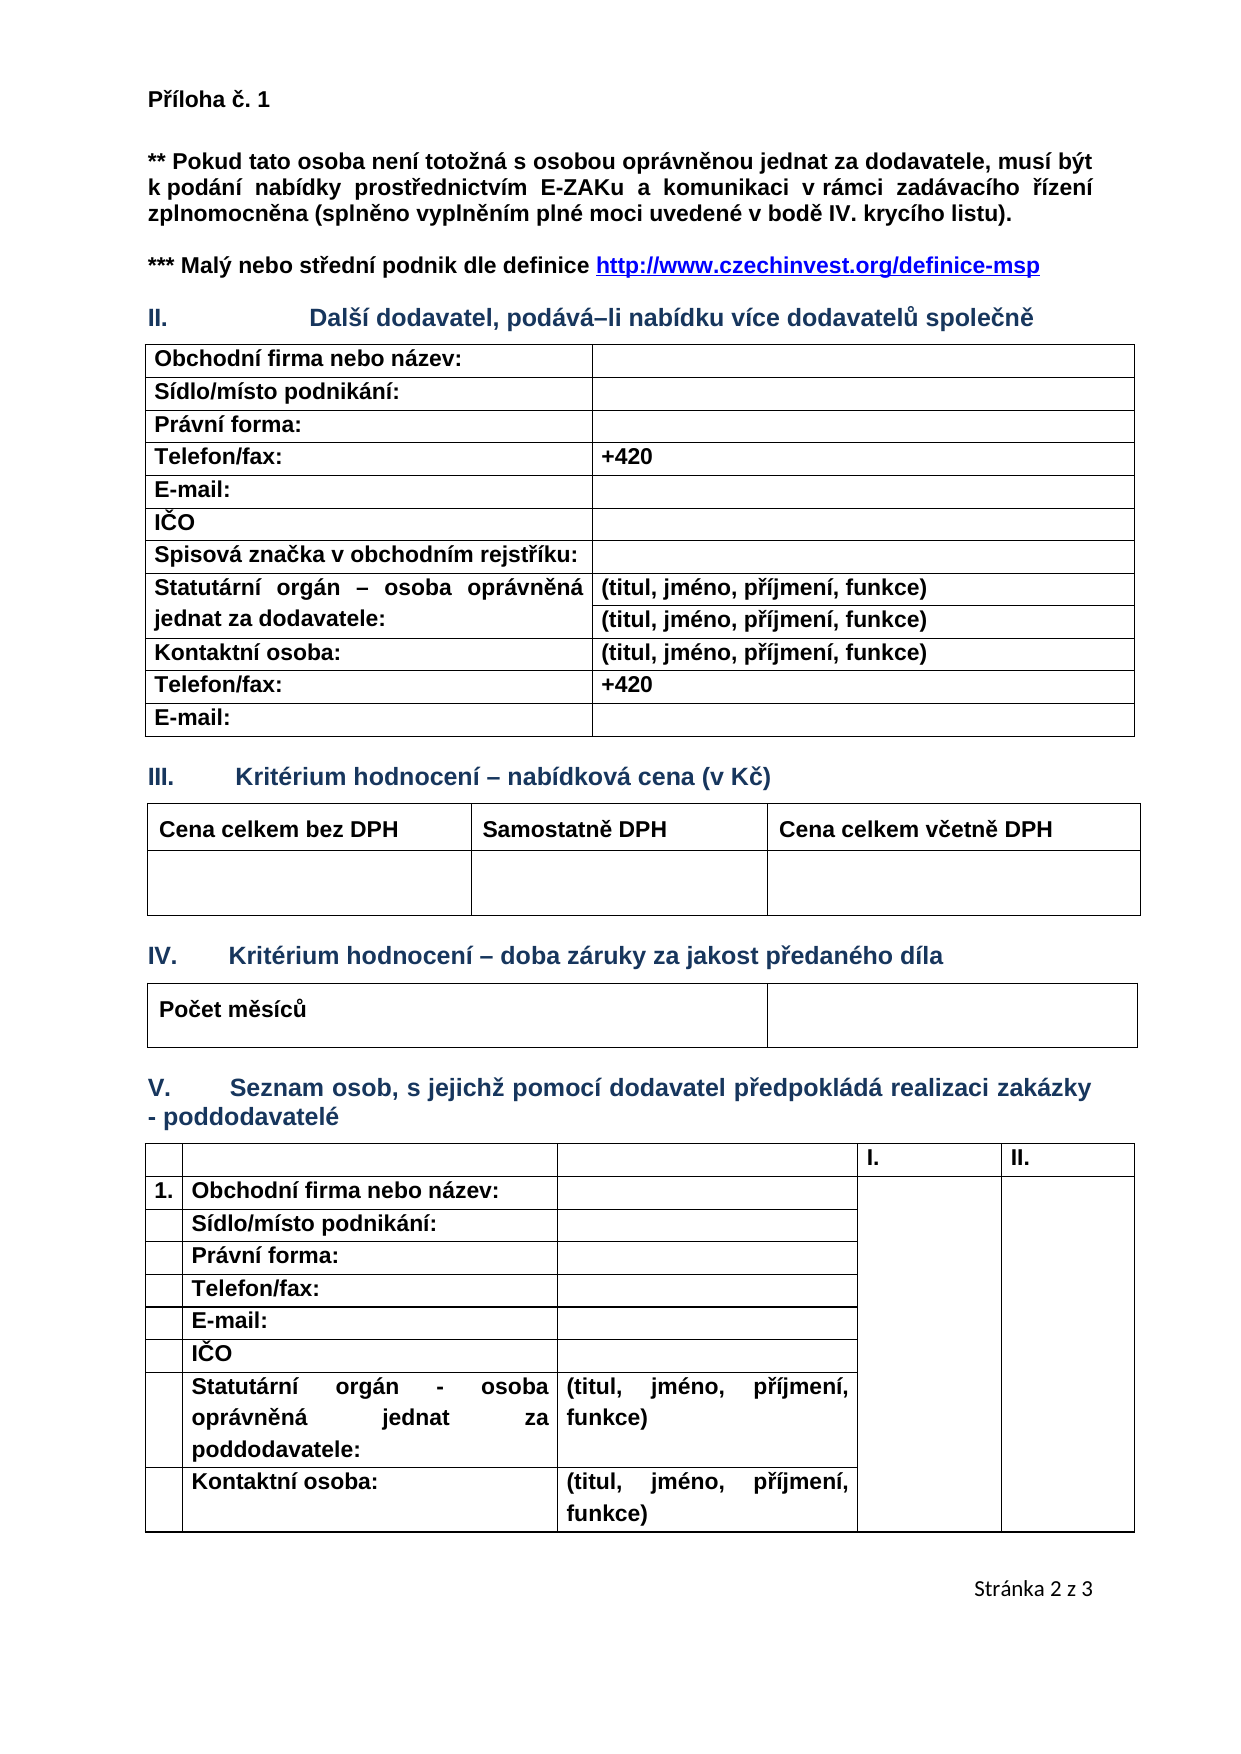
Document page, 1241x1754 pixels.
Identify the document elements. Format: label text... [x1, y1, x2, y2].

table_cell (titul, jméno, příjmení, funkce) [558, 1468, 857, 1531]
table_cell [146, 1275, 182, 1306]
table_cell [593, 704, 1134, 736]
table_cell [593, 378, 1134, 409]
table_cell Kontaktní osoba: [183, 1468, 557, 1531]
table_cell [472, 851, 767, 915]
table_cell Obchodní firma nebo název: [183, 1177, 557, 1208]
table_cell (titul, jméno, příjmení, funkce) [593, 574, 1134, 605]
table_cell Právní forma: [183, 1242, 557, 1274]
table_header I. [858, 1144, 1001, 1176]
table_header [183, 1144, 557, 1176]
table_header [558, 1144, 857, 1176]
table_header [146, 1144, 182, 1176]
table_cell Sídlo/místo podnikání: [183, 1210, 557, 1241]
table_cell [1002, 1177, 1134, 1531]
table_cell (titul, jméno, příjmení, funkce) [593, 639, 1134, 670]
table_cell [558, 1340, 857, 1372]
subtitle Seznam osob, s jejichž pomocí dodavatel předpokládá realizaci zakázky - poddodavatelé [148, 1073, 1093, 1131]
table_cell [558, 1177, 857, 1208]
table_cell [593, 509, 1134, 540]
table_header Počet měsíců [148, 984, 767, 1047]
table_cell [593, 476, 1134, 507]
table_cell IČO [146, 509, 592, 540]
table_cell Sídlo/místo podnikání: [146, 378, 592, 409]
table_cell [593, 411, 1134, 442]
table_cell Statutární orgán – osoba oprávněná jednat za dodavatele: [146, 574, 592, 638]
subtitle Kritérium hodnocení – doba záruky za jakost předaného díla [148, 941, 1093, 970]
table_cell +420 [593, 671, 1134, 703]
table_header Samostatně DPH [472, 804, 767, 850]
table_header Cena celkem bez DPH [148, 804, 471, 850]
table_header [593, 345, 1134, 377]
table_cell IČO [183, 1340, 557, 1372]
table_cell (titul, jméno, příjmení, funkce) [593, 606, 1134, 638]
table_cell 1. [146, 1177, 182, 1208]
table_header Cena celkem včetně DPH [768, 804, 1140, 850]
subtitle Kritérium hodnocení – nabídková cena (v Kč) [148, 762, 1093, 790]
table_cell [558, 1275, 857, 1306]
table_cell Statutární orgán - osoba oprávněná jednat za poddodavatele: [183, 1373, 557, 1467]
text *** Malý nebo střední podnik dle definice http://www.czechinvest.org/definice-msp [148, 252, 1093, 278]
table_cell [593, 541, 1134, 573]
table_cell [146, 1308, 182, 1339]
table_cell Právní forma: [146, 411, 592, 442]
table_cell E-mail: [146, 476, 592, 507]
table_cell [146, 1468, 182, 1531]
table_header [768, 984, 1137, 1047]
table_header II. [1002, 1144, 1134, 1176]
table_cell Spisová značka v obchodním rejstříku: [146, 541, 592, 573]
table_header Obchodní firma nebo název: [146, 345, 592, 377]
table_cell Kontaktní osoba: [146, 639, 592, 670]
table_cell [768, 851, 1140, 915]
table_cell [148, 851, 471, 915]
table_cell [558, 1210, 857, 1241]
table_cell [146, 1210, 182, 1241]
table_cell Telefon/fax: [146, 671, 592, 703]
table_cell [146, 1242, 182, 1274]
table_cell [558, 1308, 857, 1339]
table_cell [146, 1340, 182, 1372]
subtitle Další dodavatel, podává–li nabídku více dodavatelů společně [148, 303, 1093, 332]
table_cell E-mail: [183, 1308, 557, 1339]
table_cell +420 [593, 443, 1134, 475]
table_cell (titul, jméno, příjmení, funkce) [558, 1373, 857, 1467]
table_cell E-mail: [146, 704, 592, 736]
table_cell [858, 1177, 1001, 1531]
table_cell [558, 1242, 857, 1274]
table_cell Telefon/fax: [146, 443, 592, 475]
table_cell Telefon/fax: [183, 1275, 557, 1306]
text ** Pokud tato osoba není totožná s osobou oprávněnou jednat za dodavatele, musí být k podání nabídky prostřednictvím E-ZAKu a komunikaci v rámci zadávacího řízení zplnomocněna (splněno vyplněním plné moci uvedené v bodě IV. krycího listu). [148, 148, 1093, 227]
table_cell [146, 1373, 182, 1467]
